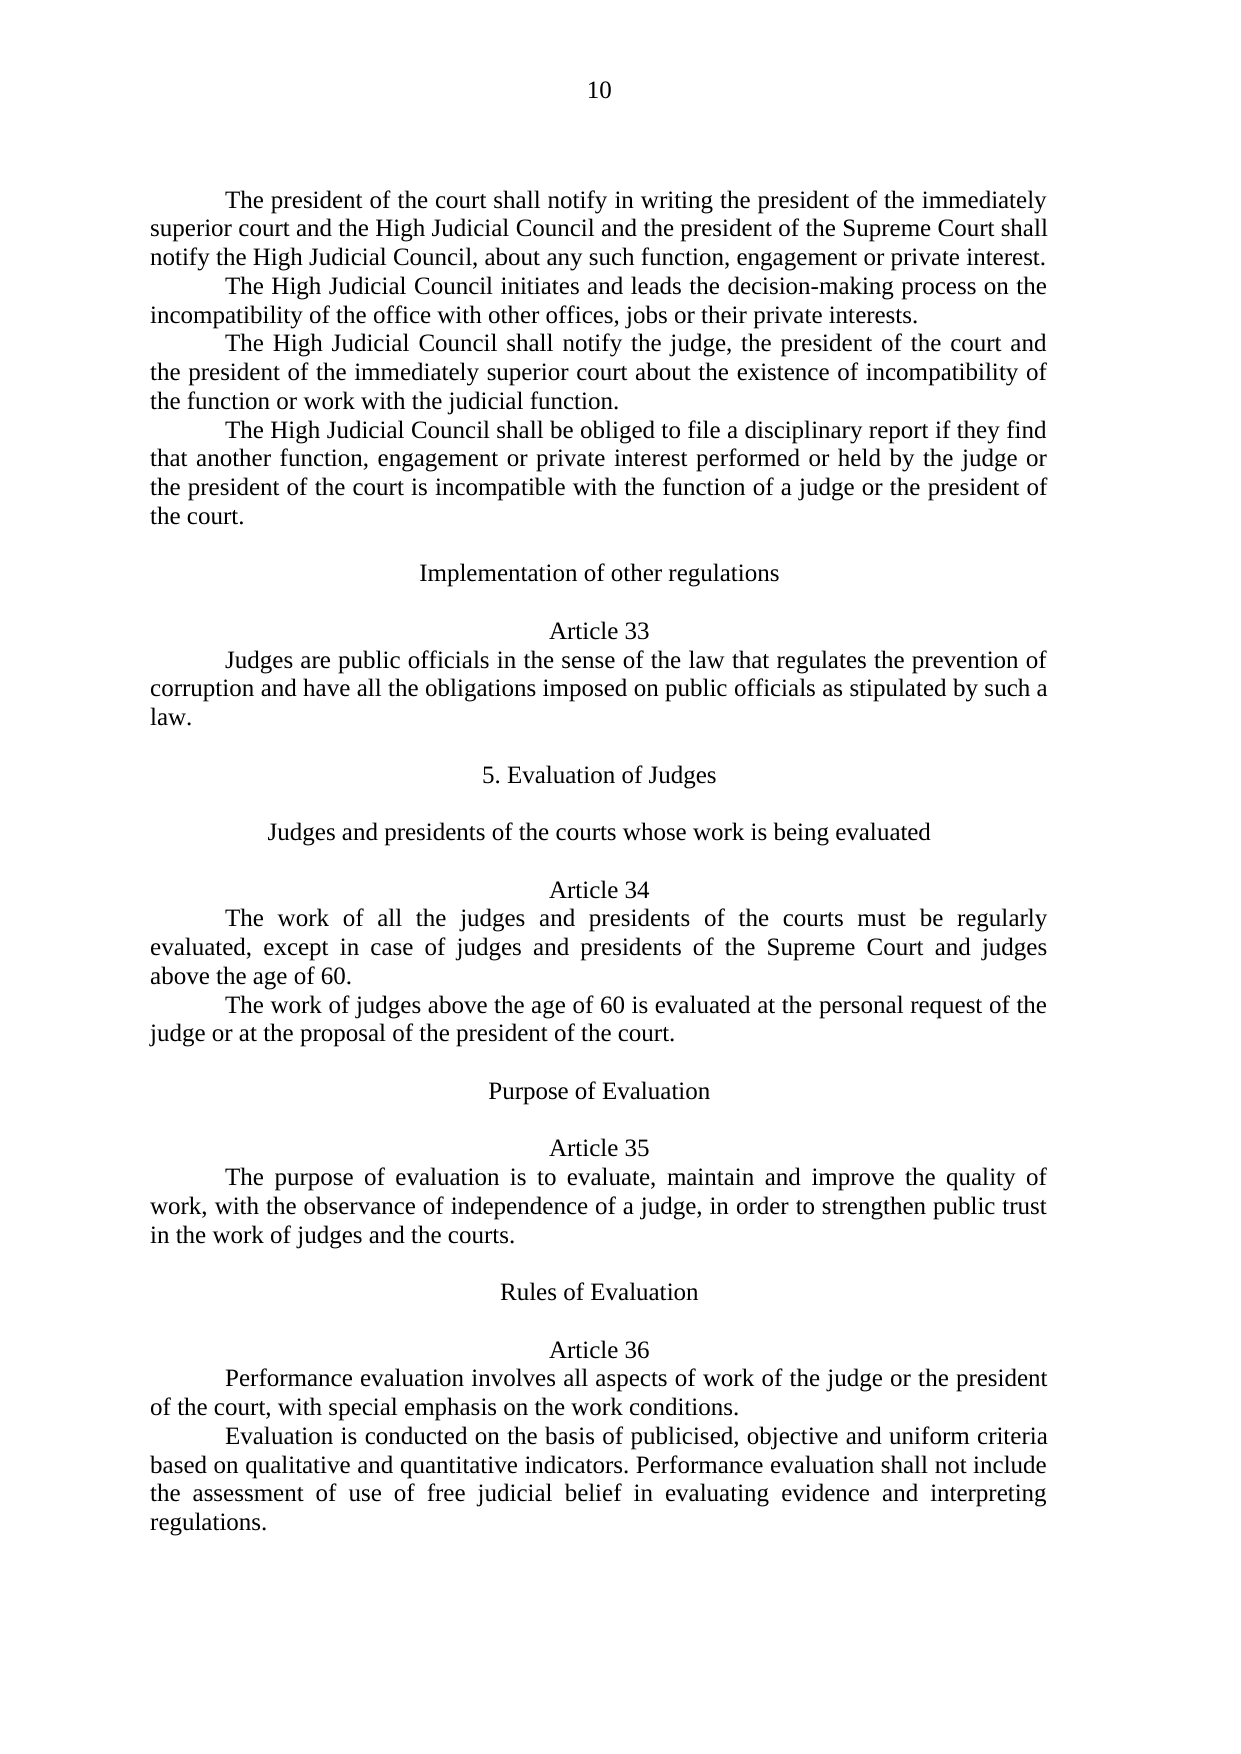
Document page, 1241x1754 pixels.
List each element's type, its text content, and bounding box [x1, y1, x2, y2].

text Rules of Evaluation [150, 1277, 1048, 1306]
text The work of judges above the age of 60 is evaluated at the personal request of the judge or at the proposal of the president of the court. [150, 990, 1048, 1047]
text The work of all the judges and presidents of the courts must be regularly evaluated, except in case of judges and presidents of the Supreme Court and judges above the age of 60. [150, 903, 1048, 990]
text The purpose of evaluation is to evaluate, maintain and improve the quality of work, with the observance of independence of a judge, in order to strengthen public trust in the work of judges and the courts. [150, 1162, 1048, 1248]
text The High Judicial Council shall be obliged to file a disciplinary report if they find that another function, engagement or private interest performed or held by the judge or the president of the court is incompatible with the function of a judge or the president of the court. [150, 415, 1048, 530]
text Judges and presidents of the courts whose work is being evaluated [150, 817, 1048, 846]
text The High Judicial Council shall notify the judge, the president of the court and the president of the immediately superior court about the existence of incompatibility of the function or work with the judicial function. [150, 328, 1048, 415]
text Article 35 [150, 1133, 1048, 1162]
text Article 33 [150, 616, 1048, 645]
text Performance evaluation involves all aspects of work of the judge or the president of the court, with special emphasis on the work conditions. [150, 1363, 1048, 1421]
text The president of the court shall notify in writing the president of the immediately superior court and the High Judicial Council and the president of the Supreme Court shall notify the High Judicial Council, about any such function, engagement or private interest. [150, 185, 1048, 271]
text Evaluation is conducted on the basis of publicised, objective and uniform criteria based on qualitative and quantitative indicators. Performance evaluation shall not include the assessment of use of free judicial belief in evaluating evidence and interpreting regulations. [150, 1421, 1048, 1536]
text The High Judicial Council initiates and leads the decision-making process on the incompatibility of the office with other offices, jobs or their private interests. [150, 271, 1048, 328]
text Article 34 [150, 875, 1048, 903]
text Implementation of other regulations [150, 558, 1048, 587]
text Article 36 [150, 1335, 1048, 1363]
text 5. Evaluation of Judges [150, 760, 1048, 788]
text Purpose of Evaluation [150, 1076, 1048, 1105]
text Judges are public officials in the sense of the law that regulates the prevention of corruption and have all the obligations imposed on public officials as stipulated by such a law. [150, 645, 1048, 731]
